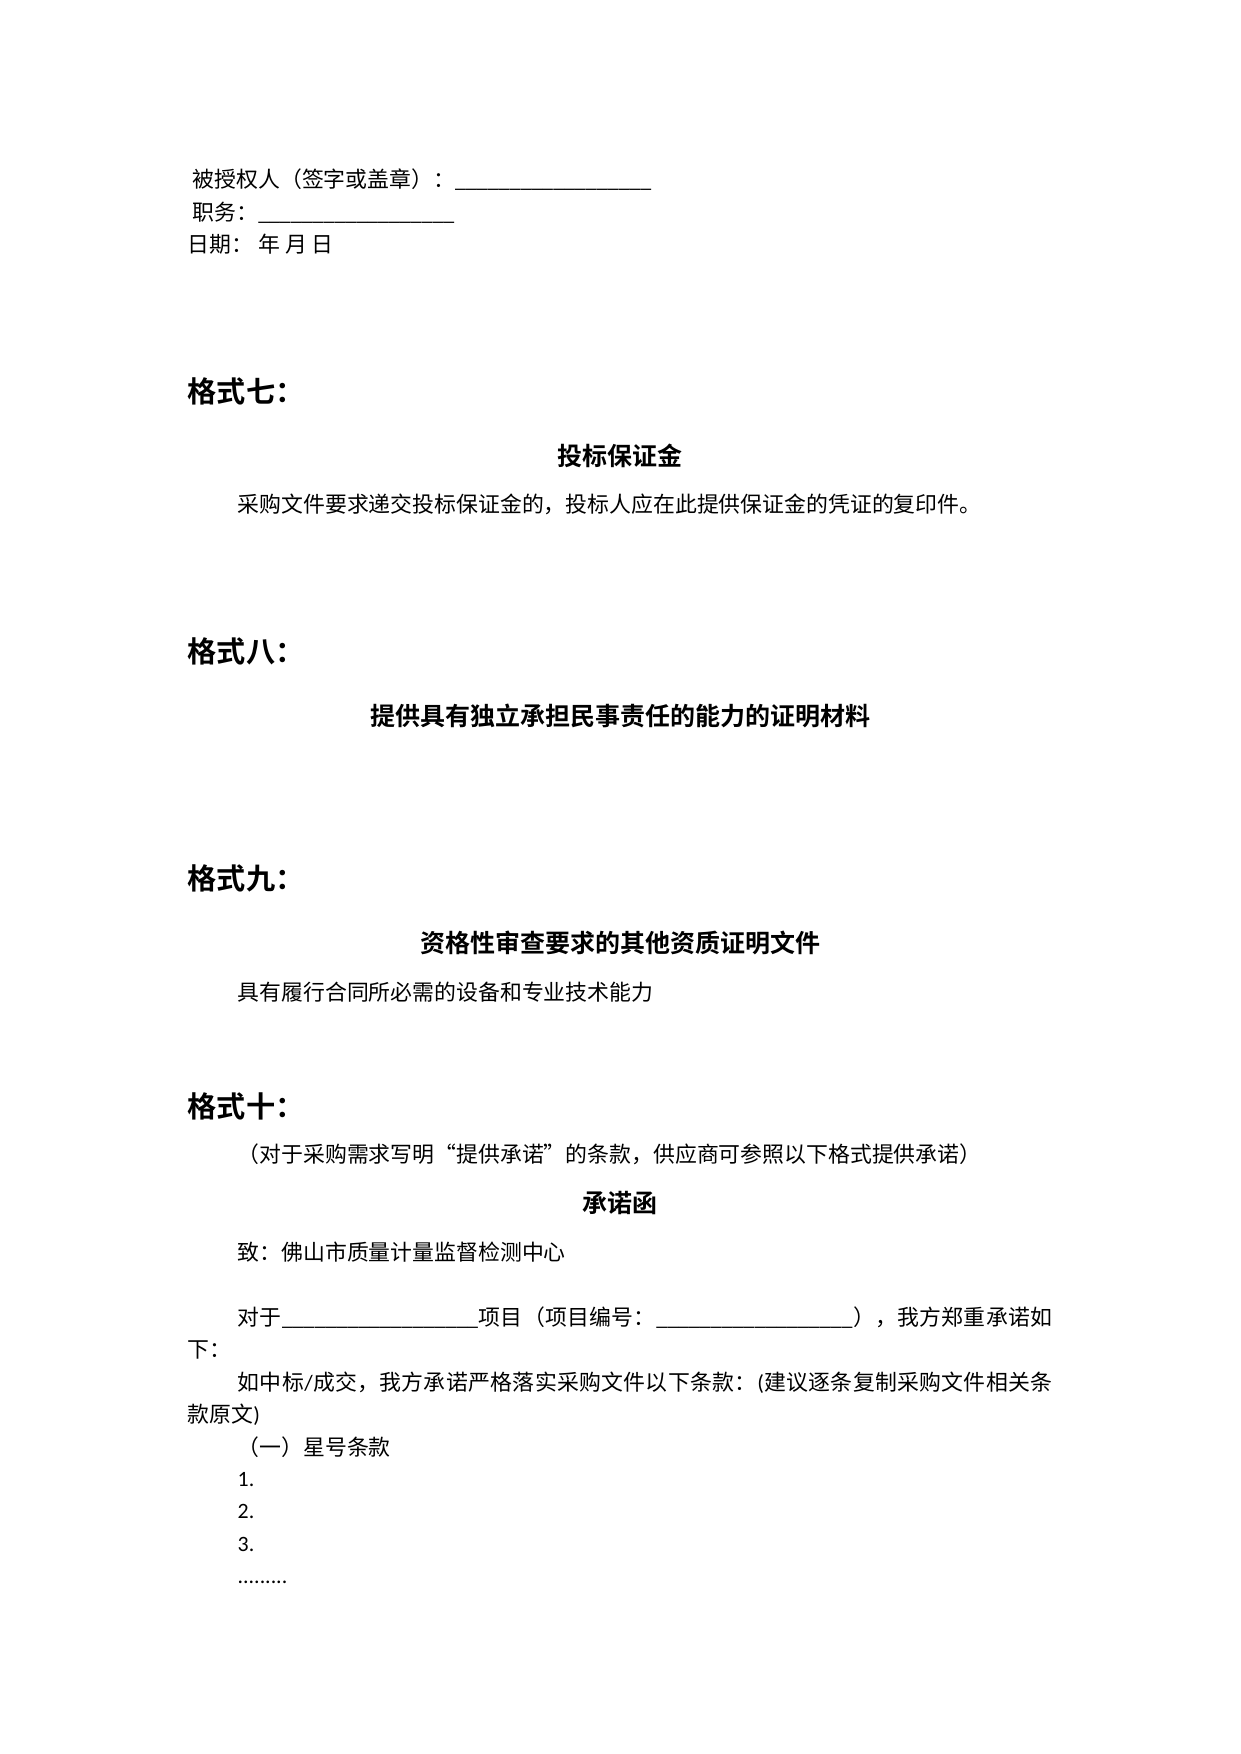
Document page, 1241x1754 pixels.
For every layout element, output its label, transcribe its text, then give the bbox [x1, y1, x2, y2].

text 1. [187, 1462, 1053, 1494]
text 格式七： [187, 357, 1053, 422]
text 如中标/成交，我方承诺严格落实采购文件以下条款：(建议逐条复制采购文件相关条款原文) [187, 1364, 1053, 1429]
text 具有履行合同所必需的设备和专业技术能力 [187, 974, 1053, 1007]
text 对于__________________项目（项目编号：__________________），我方郑重承诺如下： [187, 1299, 1053, 1364]
text 格式九： [187, 844, 1053, 909]
text ......... [187, 1559, 1053, 1592]
text 职务：__________________ [187, 194, 1053, 227]
text 采购文件要求递交投标保证金的，投标人应在此提供保证金的凭证的复印件。 [187, 487, 1053, 519]
text 投标保证金 [187, 422, 1053, 487]
text 日期： 年 月 日 [187, 227, 1053, 259]
text （对于采购需求写明“提供承诺”的条款，供应商可参照以下格式提供承诺） [187, 1137, 1053, 1169]
text 承诺函 [187, 1169, 1053, 1234]
text （一）星号条款 [187, 1429, 1053, 1462]
text 被授权人（签字或盖章）：__________________ [187, 162, 1053, 194]
text 3. [187, 1527, 1053, 1559]
text 提供具有独立承担民事责任的能力的证明材料 [187, 682, 1053, 747]
text 格式八： [187, 617, 1053, 682]
text 致：佛山市质量计量监督检测中心 [187, 1234, 1053, 1299]
text 2. [187, 1494, 1053, 1527]
text 格式十： [187, 1072, 1053, 1137]
text 资格性审查要求的其他资质证明文件 [187, 909, 1053, 974]
